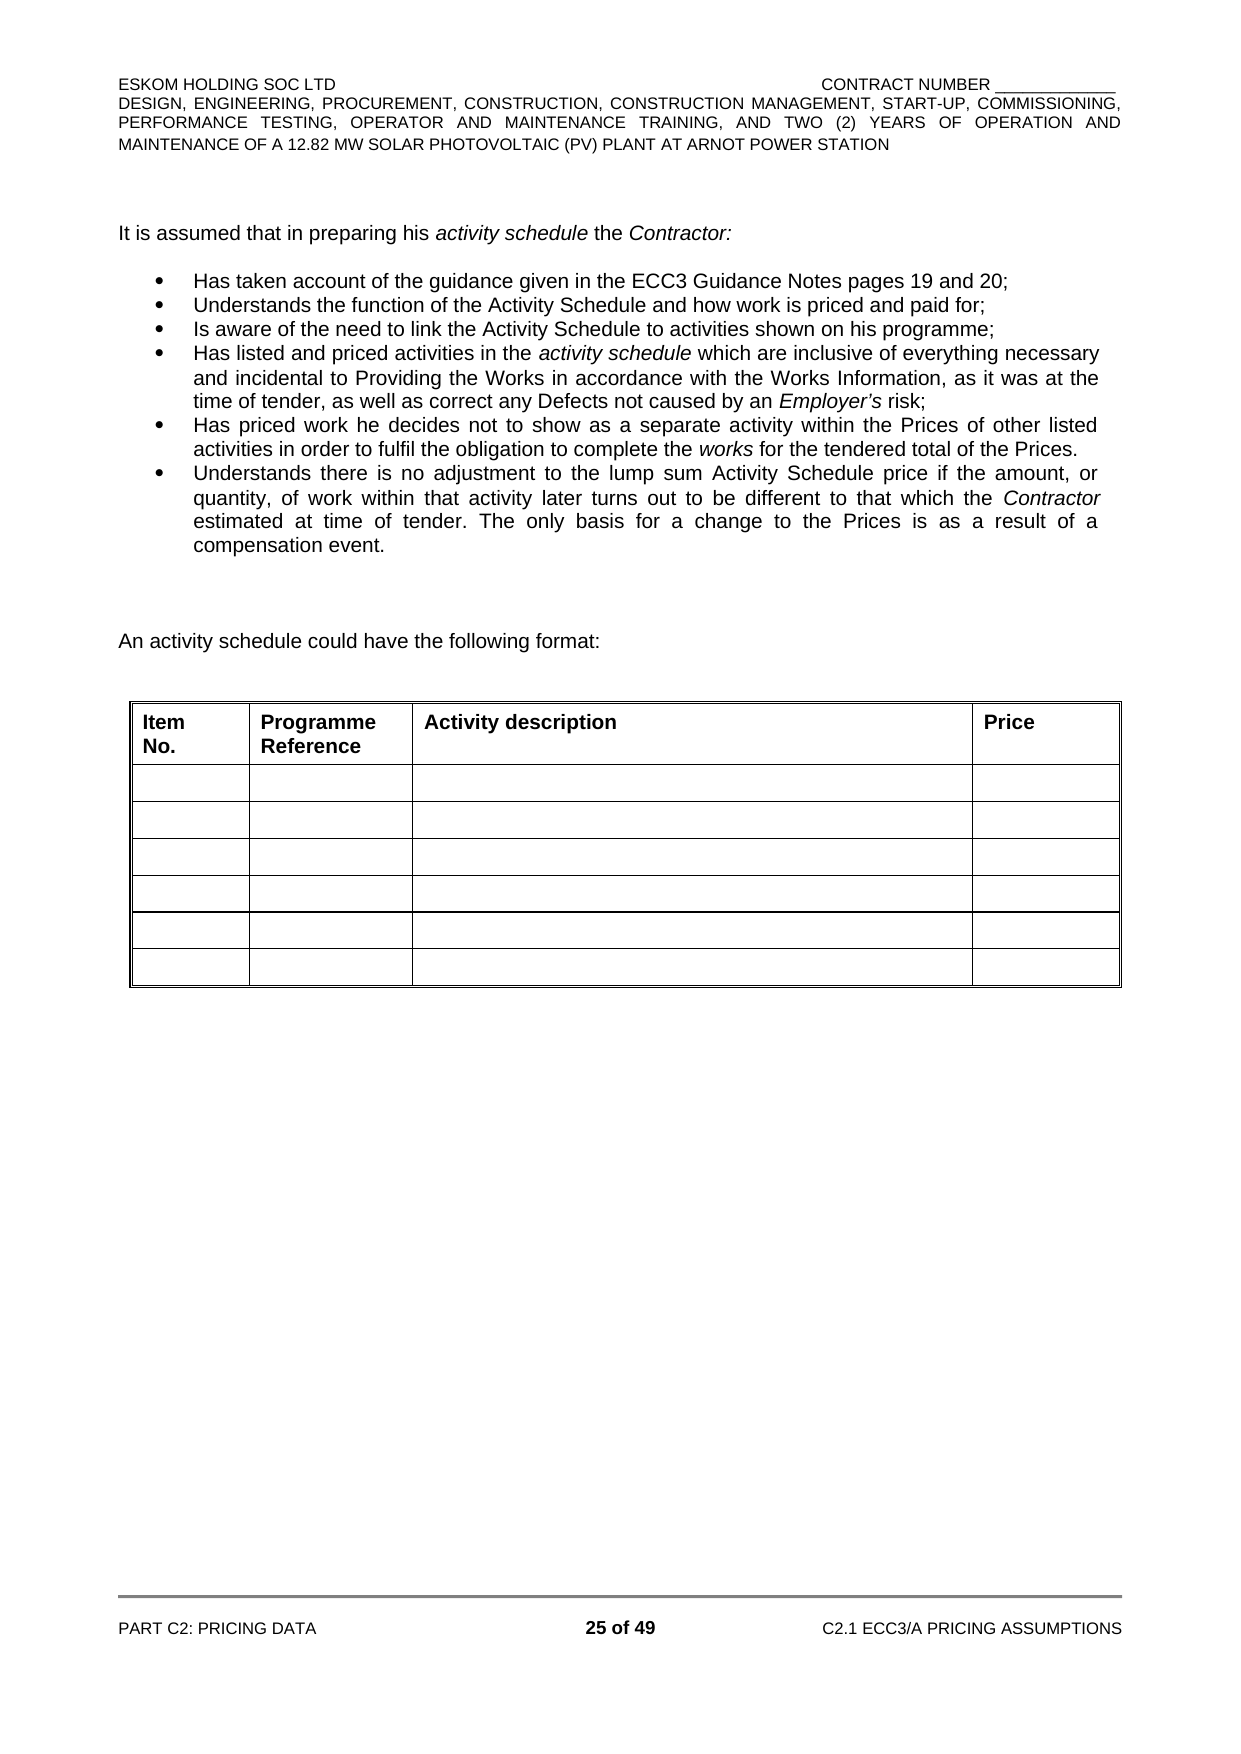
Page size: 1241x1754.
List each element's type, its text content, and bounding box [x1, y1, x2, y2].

table_cell [133, 839, 249, 874]
text An activity schedule could have the following format: [118, 629, 1100, 653]
list Is aware of the need to link the Activity Schedule to activities shown on his programme; [156, 317, 1100, 341]
table_cell [973, 913, 1119, 948]
table_header Programme Reference [250, 704, 412, 764]
list Has taken account of the guidance given in the ECC3 Guidance Notes pages 19 and 20; [156, 269, 1100, 293]
table_cell [250, 876, 412, 911]
table_cell [250, 765, 412, 801]
table_cell [413, 876, 972, 911]
text It is assumed that in preparing his activity schedule the Contractor: [118, 221, 1100, 245]
table_cell [973, 876, 1119, 911]
table_cell [133, 876, 249, 911]
table_cell [973, 839, 1119, 874]
table_cell [250, 949, 412, 985]
table_header Price [973, 704, 1119, 764]
table_cell [133, 765, 249, 801]
table_cell [973, 949, 1119, 985]
table_cell [413, 802, 972, 838]
list Understands there is no adjustment to the lump sum Activity Schedule price if the amount, or quantity, of work within that activity later turns out to be different to that which the Contractor estimated at time of tender. The only basis for a change to the Prices is as a result of a compensation event. [156, 461, 1100, 557]
list Has priced work he decides not to show as a separate activity within the Prices of other listed activities in order to fulfil the obligation to complete the works for the tendered total of the Prices. [156, 413, 1100, 461]
table_cell [250, 839, 412, 874]
table_cell [250, 913, 412, 948]
table_header Activity description [413, 704, 972, 764]
table_cell [413, 913, 972, 948]
table_cell [133, 802, 249, 838]
table_cell [133, 949, 249, 985]
table_cell [413, 765, 972, 801]
list Has listed and priced activities in the activity schedule which are inclusive of everything necessary and incidental to Providing the Works in accordance with the Works Information, as it was at the time of tender, as well as correct any Defects not caused by an Employer’s risk; [156, 341, 1100, 413]
table_cell [973, 802, 1119, 838]
table_cell [413, 839, 972, 874]
table_header Item No. [133, 704, 249, 764]
table_cell [133, 913, 249, 948]
table_cell [250, 802, 412, 838]
list Understands the function of the Activity Schedule and how work is priced and paid for; [156, 293, 1100, 317]
table_cell [413, 949, 972, 985]
table_cell [973, 765, 1119, 801]
